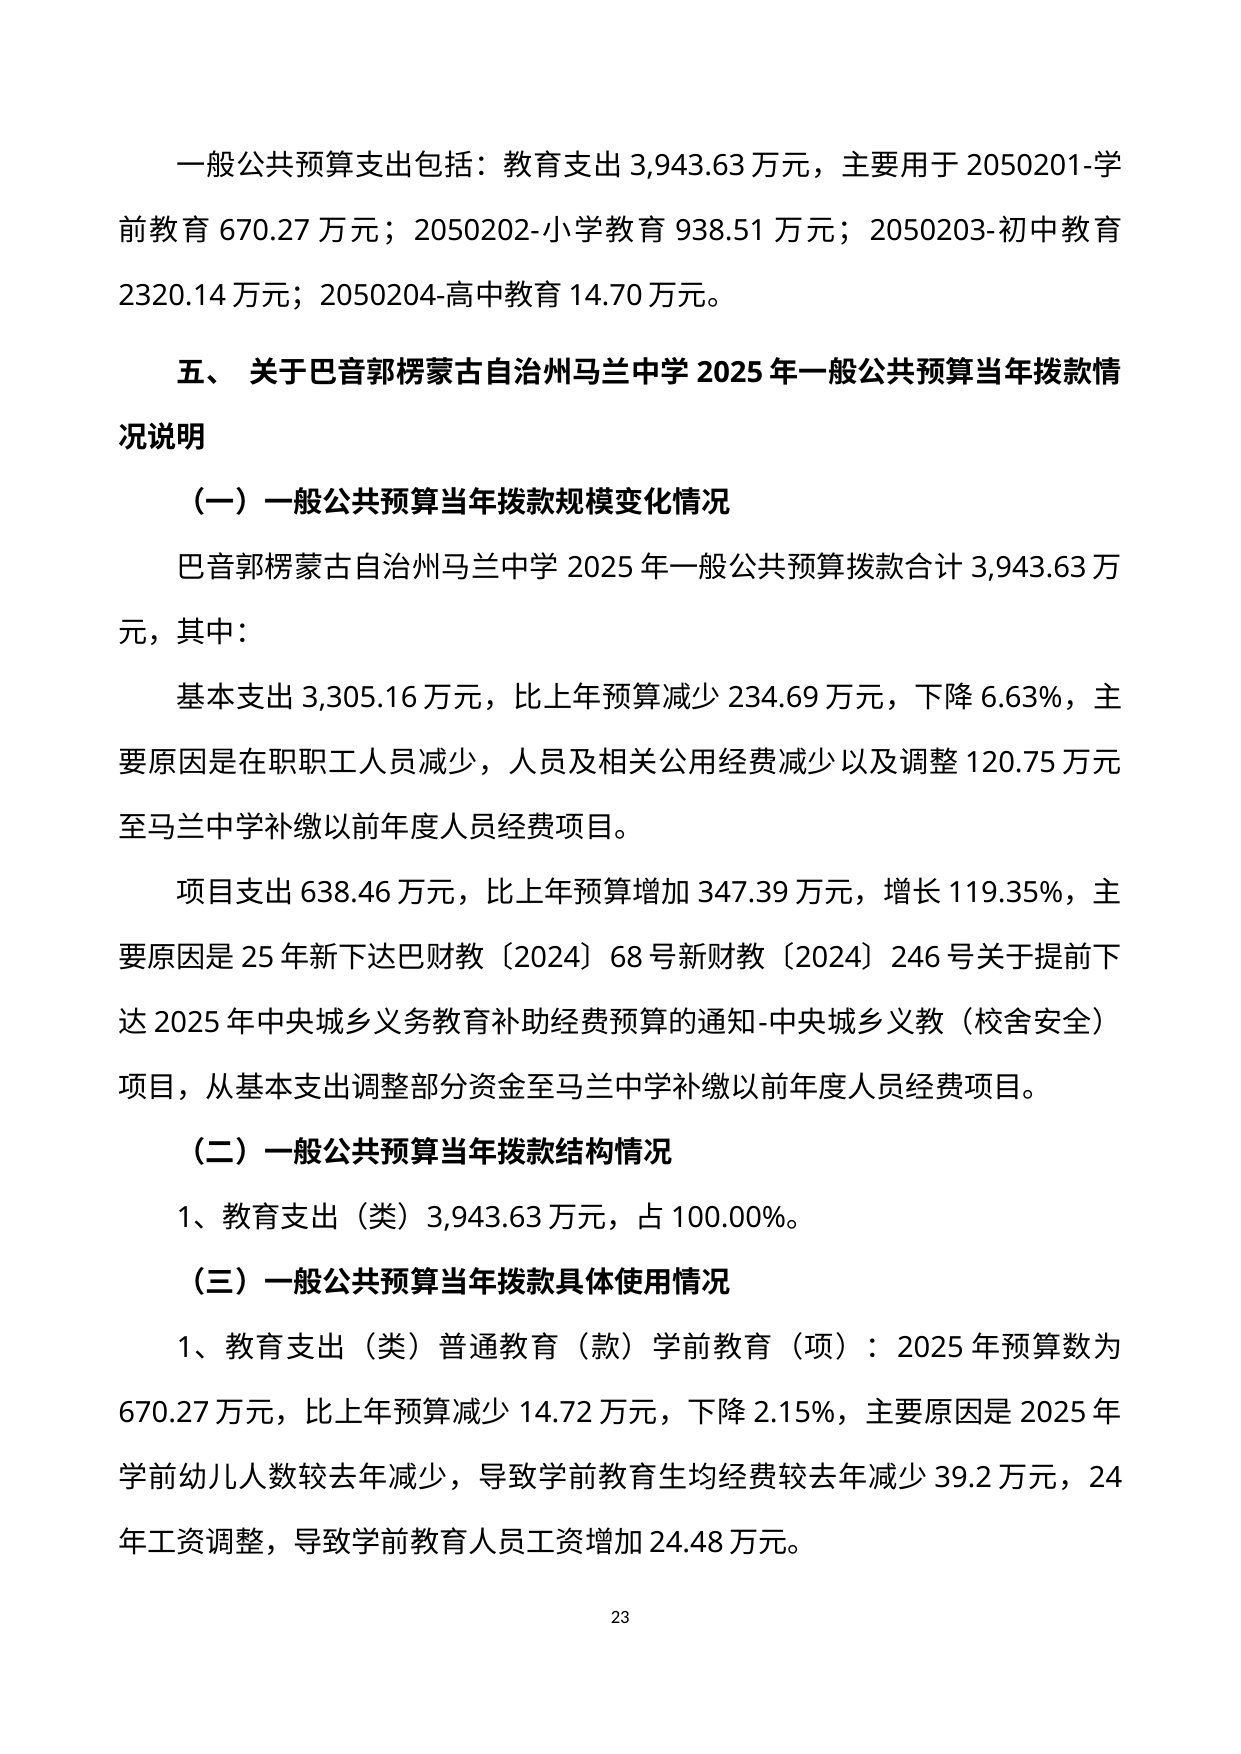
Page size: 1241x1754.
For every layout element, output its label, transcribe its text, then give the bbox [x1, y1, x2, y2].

text 一般公共预算支出包括：教育支出3,943.63万元，主要用于2050201-学前教育670.27万元；2050202-小学教育938.51万元；2050203-初中教育2320.14万元；2050204-高中教育14.70万元。 [118, 130, 1122, 325]
text 1、教育支出（类）普通教育（款）学前教育（项）：2025年预算数为670.27万元，比上年预算减少14.72万元，下降2.15%，主要原因是2025年学前幼儿人数较去年减少，导致学前教育生均经费较去年减少39.2万元，24年工资调整，导致学前教育人员工资增加24.48万元。 [118, 1313, 1122, 1573]
text （二）一般公共预算当年拨款结构情况 [118, 1118, 1122, 1183]
text 巴音郭楞蒙古自治州马兰中学2025年一般公共预算拨款合计3,943.63万元，其中： [118, 533, 1122, 663]
text 1、教育支出（类）3,943.63万元，占100.00%。 [118, 1183, 1122, 1248]
text 项目支出638.46万元，比上年预算增加347.39万元，增长119.35%，主要原因是25年新下达巴财教〔2024〕68号新财教〔2024〕246号关于提前下达2025年中央城乡义务教育补助经费预算的通知-中央城乡义教（校舍安全）项目，从基本支出调整部分资金至马兰中学补缴以前年度人员经费项目。 [118, 858, 1122, 1118]
text （三）一般公共预算当年拨款具体使用情况 [118, 1248, 1122, 1313]
text 基本支出3,305.16万元，比上年预算减少234.69万元，下降6.63%，主要原因是在职职工人员减少，人员及相关公用经费减少以及调整120.75万元至马兰中学补缴以前年度人员经费项目。 [118, 663, 1122, 858]
subtitle 关于巴音郭楞蒙古自治州马兰中学2025年一般公共预算当年拨款情况说明 [118, 338, 1122, 468]
text （一）一般公共预算当年拨款规模变化情况 [118, 468, 1122, 533]
